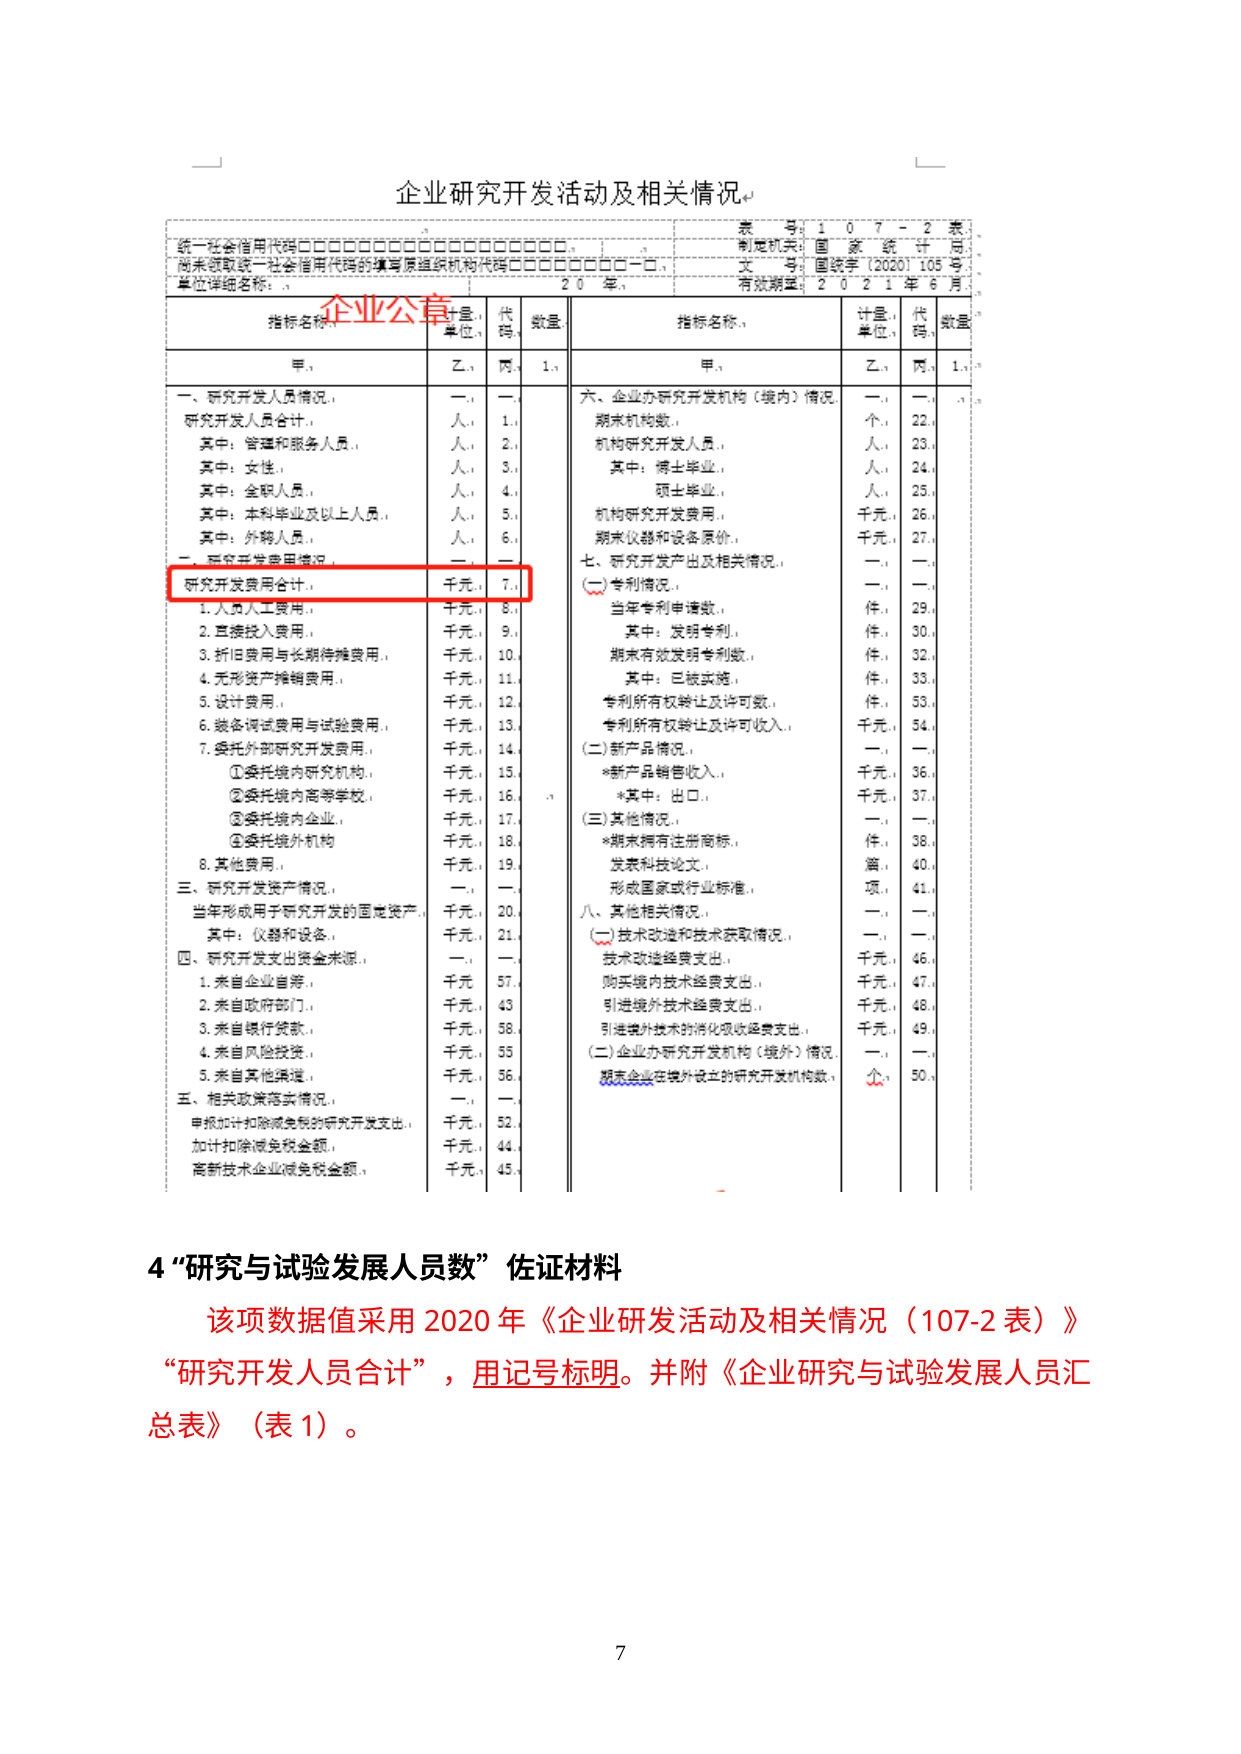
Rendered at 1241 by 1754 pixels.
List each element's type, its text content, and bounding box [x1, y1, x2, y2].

text 该项数据值采用2020年《企业研发活动及相关情况（107-2表）》“研究开发人员合计”，用记号标明。并附《企业研究与试验发展人员汇总表》（表1）。 [148, 1297, 1092, 1445]
text 4 “研究与试验发展人员数”佐证材料 [148, 1244, 1092, 1287]
picture [147, 157, 994, 1192]
